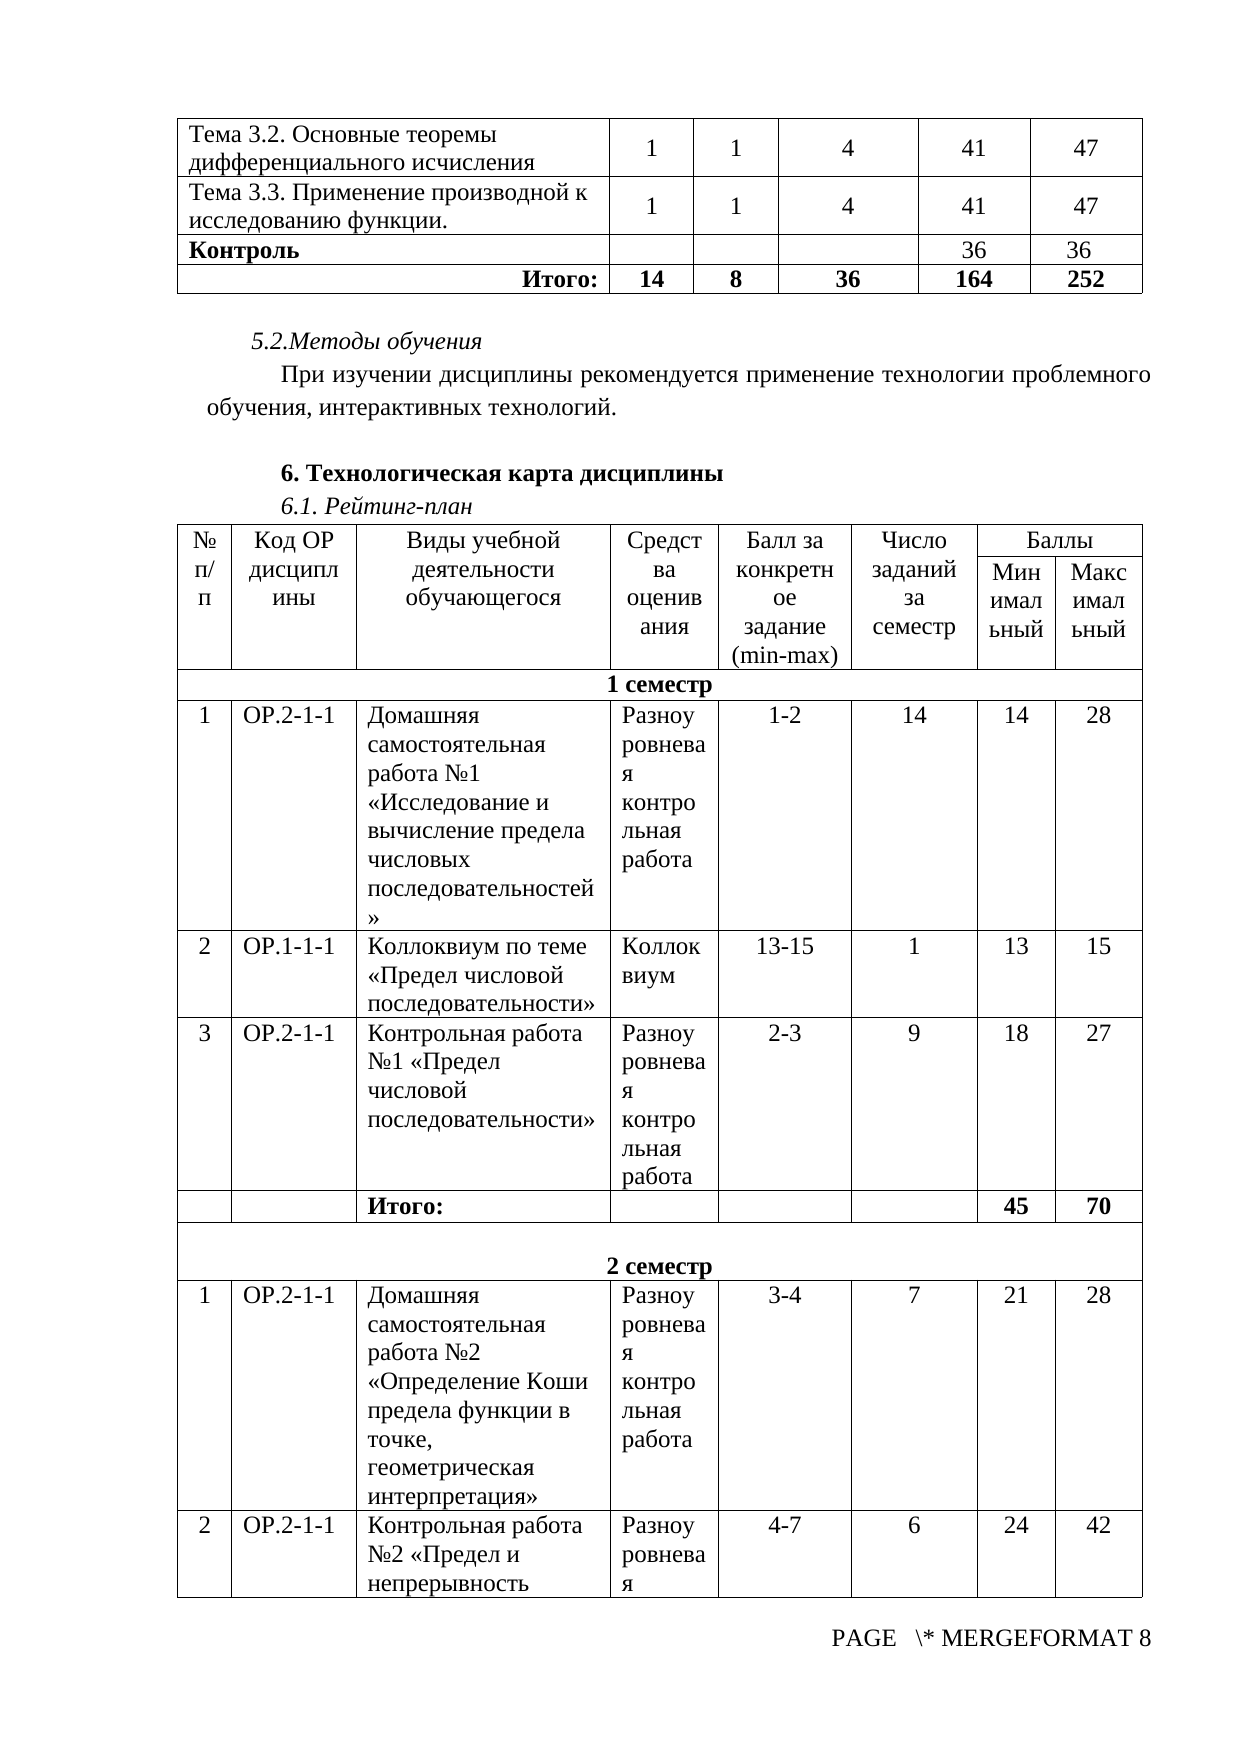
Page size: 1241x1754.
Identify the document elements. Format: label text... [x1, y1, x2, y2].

table_cell Максимальный [1056, 557, 1142, 669]
table_cell 13-15 [719, 931, 851, 1017]
table_cell [178, 1191, 231, 1221]
table_cell 14 [852, 701, 977, 930]
table_cell 4 [779, 177, 918, 234]
table_cell 70 [1056, 1191, 1142, 1221]
table_cell 47 [1031, 177, 1142, 234]
text При изучении дисциплины рекомендуется применение технологии проблемного обучения, интерактивных технологий. [207, 359, 1152, 421]
table_cell Итого: [357, 1191, 610, 1221]
table_cell Тема 3.2. Основные теоремы дифференциального исчисления [178, 119, 609, 176]
table_cell Домашняя самостоятельная работа №1 «Исследование и вычисление предела числовых последовательностей» [357, 701, 610, 930]
table_cell 8 [694, 265, 778, 293]
table_cell 21 [978, 1281, 1055, 1510]
table_header № п/п [178, 525, 231, 669]
table_cell 28 [1056, 1281, 1142, 1510]
table_cell 4 [779, 119, 918, 176]
table_header Средства оценивания [611, 525, 718, 669]
table_cell 3-4 [719, 1281, 851, 1510]
table_cell 2 семестр [178, 1223, 1142, 1279]
text 6.1. Рейтинг-план [207, 491, 1152, 520]
table_cell 2-3 [719, 1018, 851, 1190]
table_cell Коллоквиум [611, 931, 718, 1017]
table_cell Домашняя самостоятельная работа №2 «Определение Коши предела функции в точке, геометрическая интерпретация» [357, 1281, 610, 1510]
table_cell Коллоквиум по теме «Предел числовой последовательности» [357, 931, 610, 1017]
table_cell 2 [178, 931, 231, 1017]
table_cell 1 [694, 119, 778, 176]
text 6. Технологическая карта дисциплины [207, 458, 1152, 487]
table_cell 45 [978, 1191, 1055, 1221]
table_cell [611, 1511, 718, 1597]
table_cell 1 [610, 119, 693, 176]
table_cell 252 [1031, 265, 1142, 293]
table_cell 1 [852, 931, 977, 1017]
table_cell 41 [919, 119, 1030, 176]
table_cell 1-2 [719, 701, 851, 930]
table_cell 42 [1056, 1511, 1142, 1597]
table_cell 6 [852, 1511, 977, 1597]
table_cell Итого: [178, 265, 609, 293]
text 5.2.Методы обучения [177, 326, 1152, 355]
table_cell 1 [178, 1281, 231, 1510]
table_cell 14 [610, 265, 693, 293]
table_cell 1 семестр [178, 670, 1142, 700]
table_cell 36 [919, 235, 1030, 263]
table_cell 14 [978, 701, 1055, 930]
table_cell 36 [1031, 235, 1142, 263]
table_cell [719, 1191, 851, 1221]
table_cell 13 [978, 931, 1055, 1017]
table_cell 24 [978, 1511, 1055, 1597]
table_cell Тема 3.3. Применение производной к исследованию функции. [178, 177, 609, 234]
table_cell 4-7 [719, 1511, 851, 1597]
table_cell 1 [610, 177, 693, 234]
table_cell Контрольная работа №1 «Предел числовой последовательности» [357, 1018, 610, 1190]
table_cell ОР.1-1-1 [232, 931, 356, 1017]
table_cell 9 [852, 1018, 977, 1190]
table_cell [779, 235, 918, 263]
table_header Балл за конкретное задание (min-max) [719, 525, 851, 669]
table_header Код ОР дисциплины [232, 525, 356, 669]
table_cell 18 [978, 1018, 1055, 1190]
table_cell [232, 1191, 356, 1221]
table_cell [852, 1191, 977, 1221]
table_cell 1 [694, 177, 778, 234]
table_cell 15 [1056, 931, 1142, 1017]
table_cell ОР.2-1-1 [232, 1018, 356, 1190]
table_cell Минимальный [978, 557, 1055, 669]
table_header Виды учебной деятельности обучающегося [357, 525, 610, 669]
table_cell [694, 235, 778, 263]
table_cell 7 [852, 1281, 977, 1510]
table_cell Разноуровневая контрольная работа [611, 1281, 718, 1510]
table_cell [610, 235, 693, 263]
table_cell 36 [779, 265, 918, 293]
table_header Баллы [978, 525, 1142, 556]
table_cell ОР.2-1-1 [232, 1281, 356, 1510]
table_cell 28 [1056, 701, 1142, 930]
table_cell ОР.2-1-1 [232, 701, 356, 930]
table_cell 27 [1056, 1018, 1142, 1190]
table_cell 41 [919, 177, 1030, 234]
table_cell Контроль [178, 235, 609, 263]
table_cell 164 [919, 265, 1030, 293]
table_cell [611, 1191, 718, 1221]
table_header Число заданий за семестр [852, 525, 977, 669]
table_cell 3 [178, 1018, 231, 1190]
table_cell Разноуровневая контрольная работа [611, 701, 718, 930]
table_cell Разноуровневая контрольная работа [611, 1018, 718, 1190]
table_cell 47 [1031, 119, 1142, 176]
table_cell 1 [178, 701, 231, 930]
table_cell ОР.2-1-1 [232, 1511, 356, 1597]
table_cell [357, 1511, 610, 1597]
table_cell 2 [178, 1511, 231, 1597]
